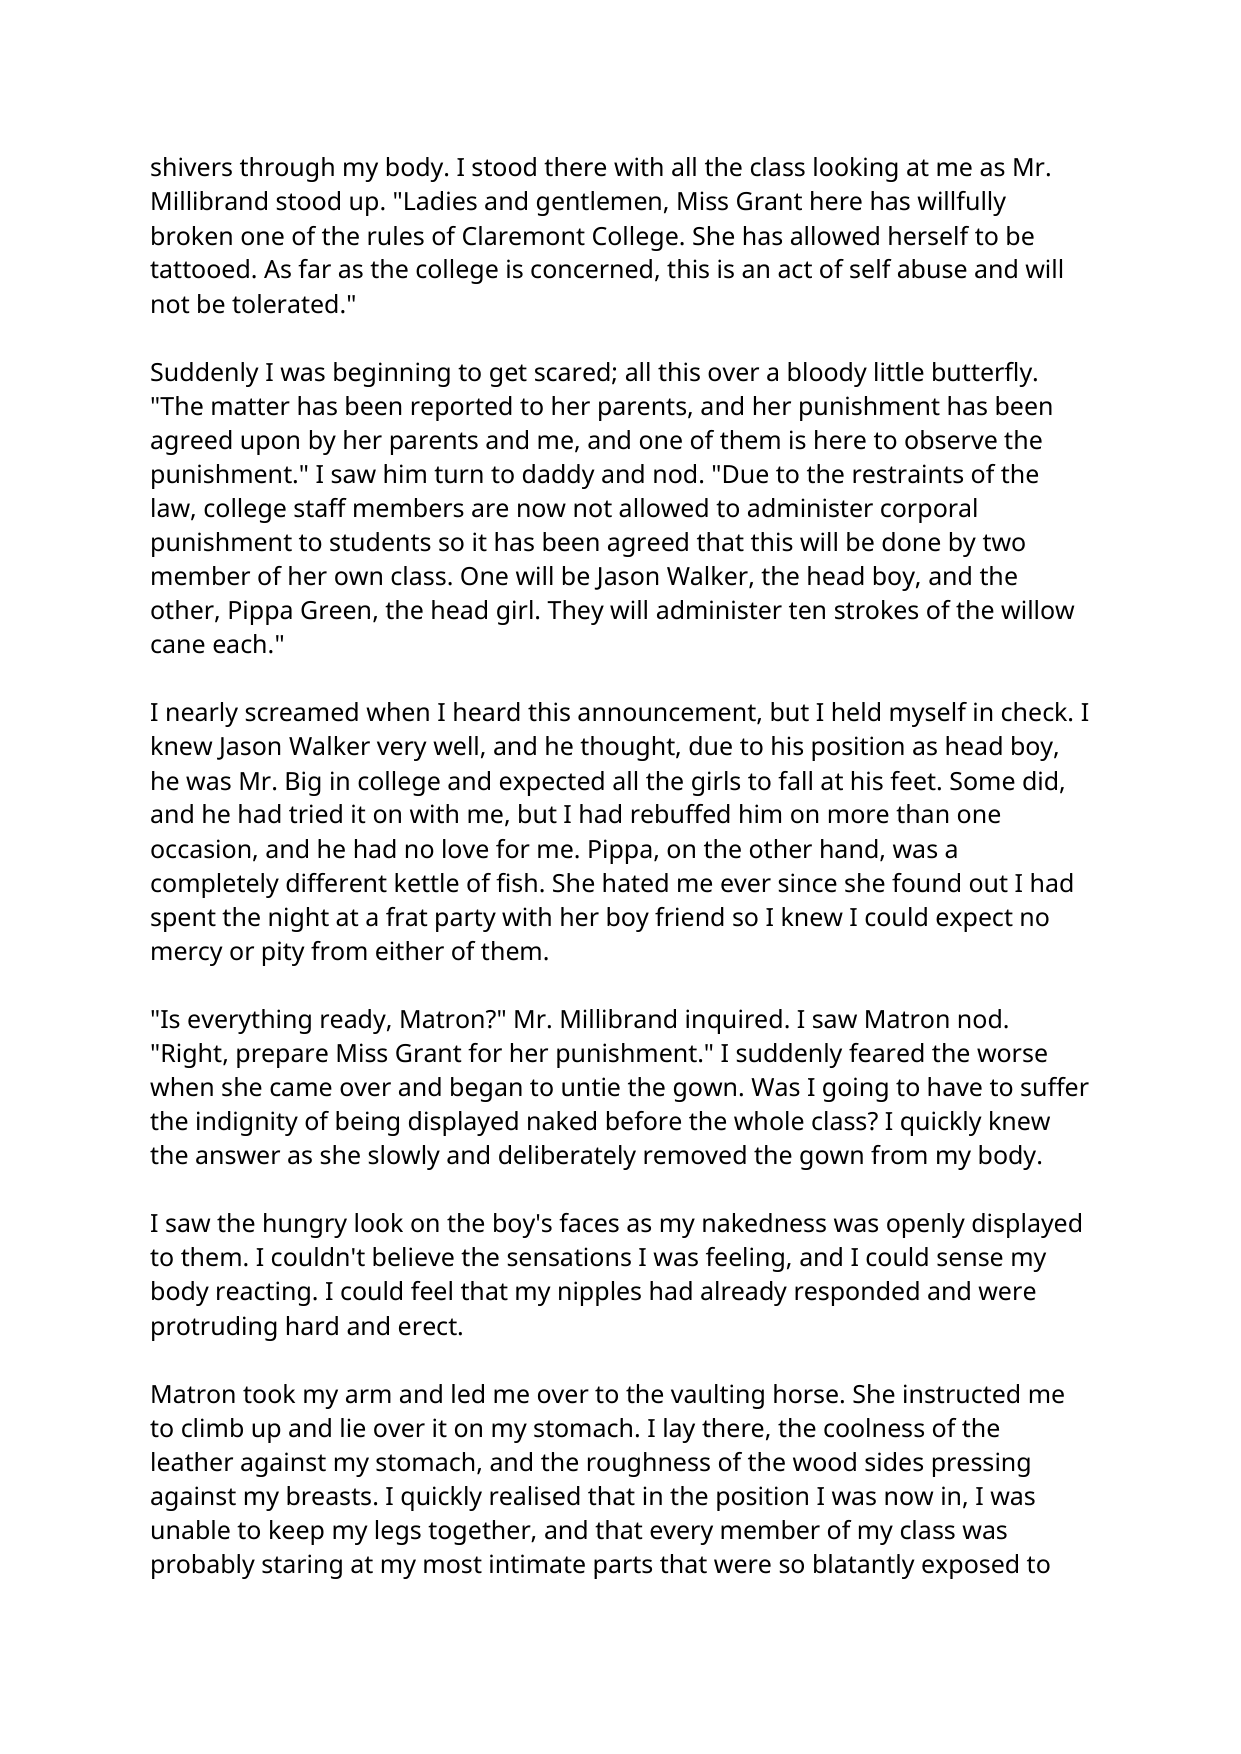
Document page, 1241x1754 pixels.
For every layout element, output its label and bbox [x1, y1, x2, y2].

text [150, 150, 1090, 1581]
